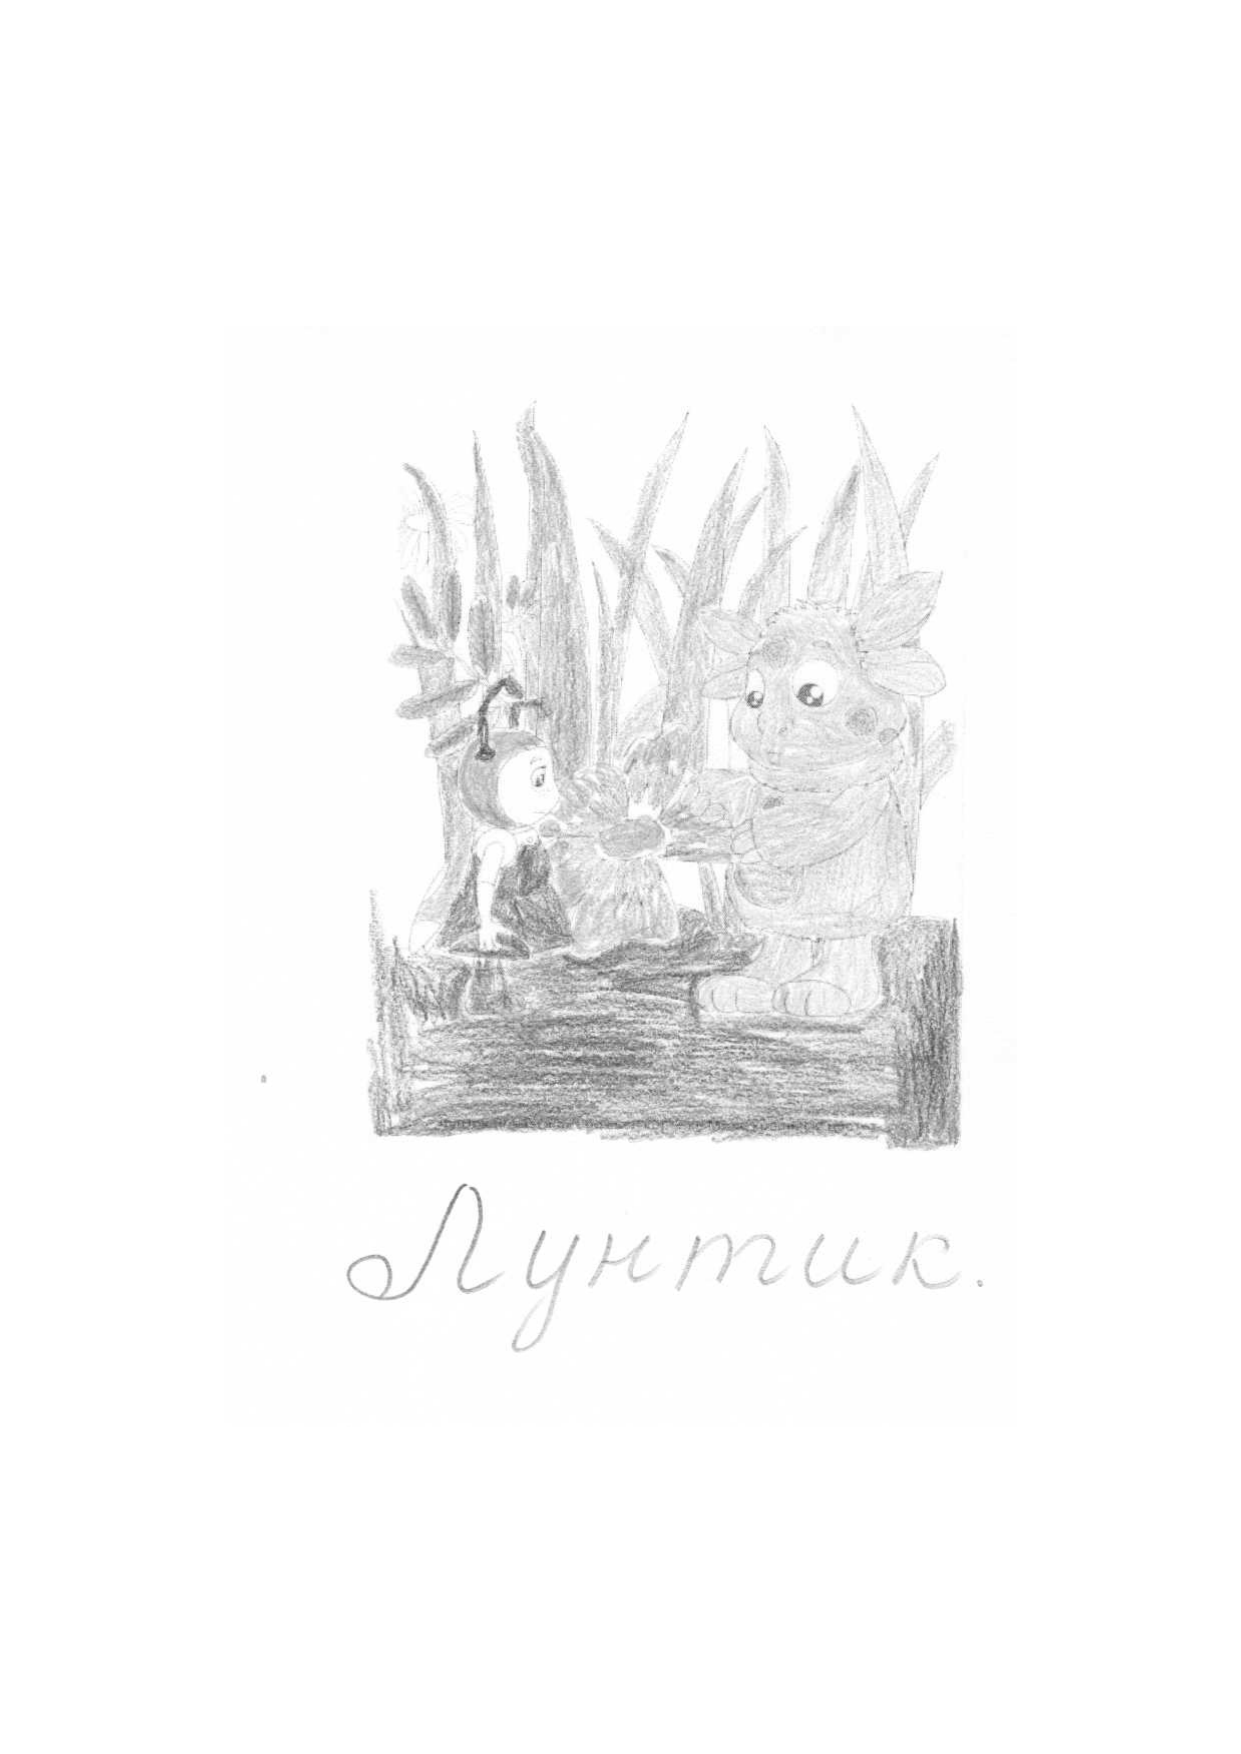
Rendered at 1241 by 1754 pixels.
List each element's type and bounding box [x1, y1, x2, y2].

picture [224, 326, 1017, 1427]
